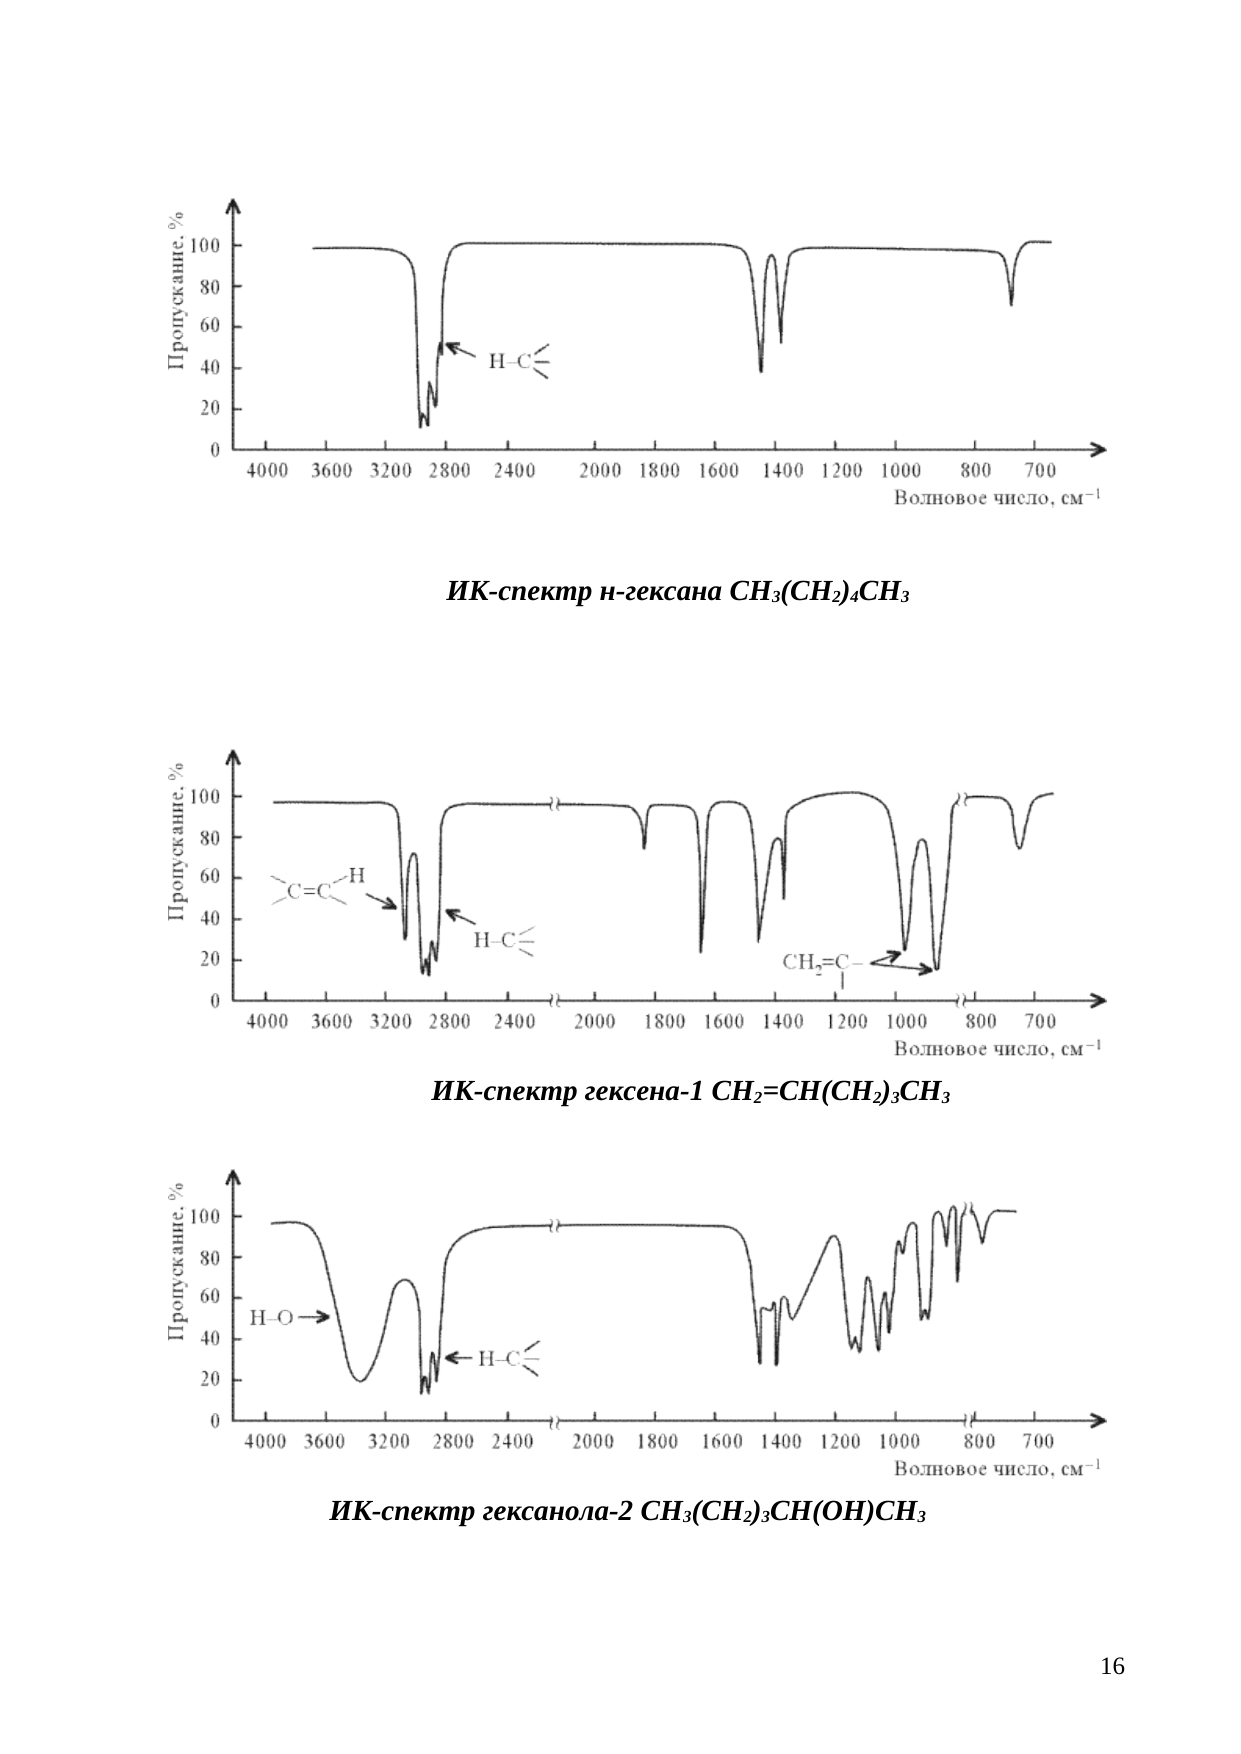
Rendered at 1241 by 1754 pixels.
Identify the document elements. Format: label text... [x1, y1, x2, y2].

picture [168, 749, 1107, 1059]
text ИК-спектр гексанола-2 СН3(CH2)3СН(ОН)СН3 [169, 1493, 1125, 1527]
picture [168, 1169, 1107, 1479]
text ИК-спектр н-гексана СН3(СН2)4СН3 [169, 573, 1125, 606]
text ИК-спектр гексена-1 СН2=СН(CH2)3СН3 [169, 1073, 1125, 1107]
picture [168, 198, 1107, 508]
